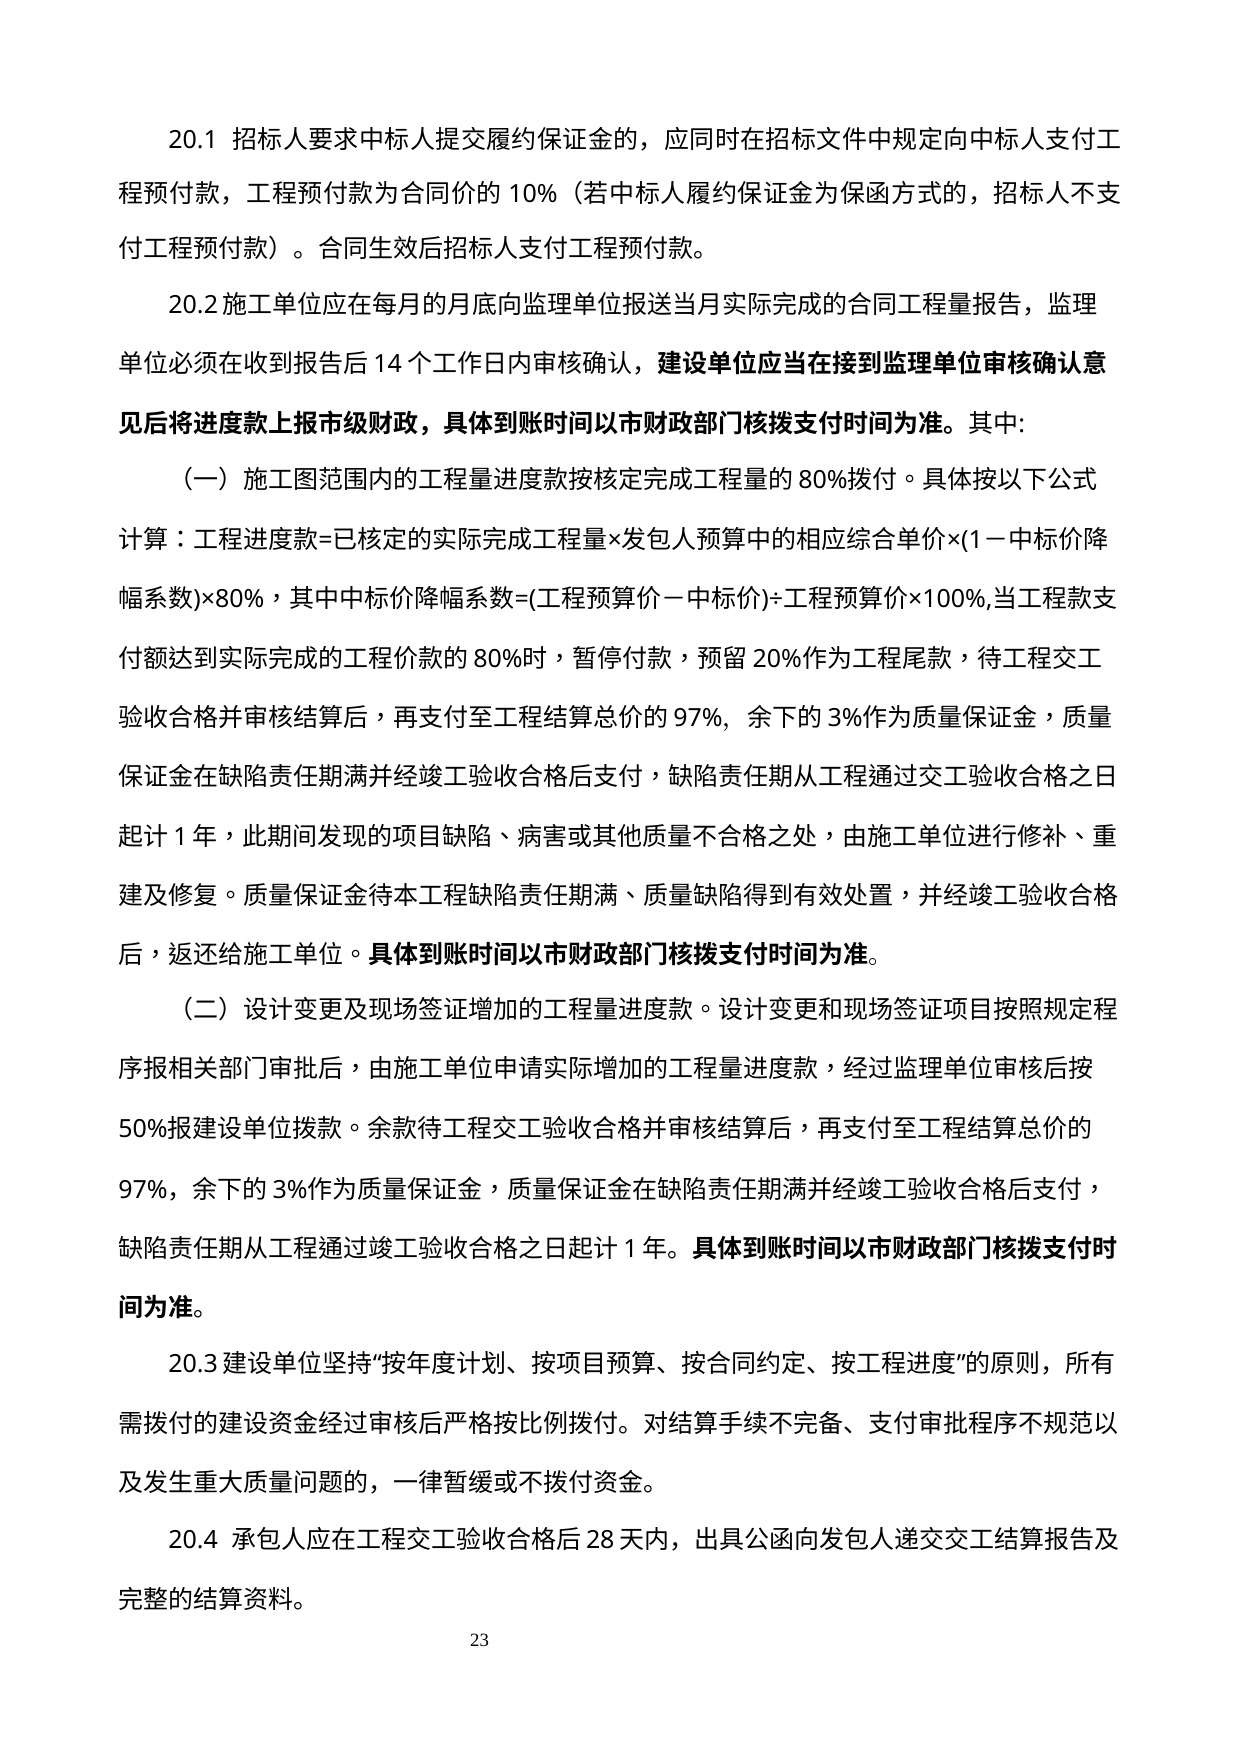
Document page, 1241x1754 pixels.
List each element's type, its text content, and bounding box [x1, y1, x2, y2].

text 20.4 承包人应在工程交工验收合格后28天内，出具公函向发包人递交交工结算报告及完整的结算资料。 [118, 1519, 1122, 1618]
text 20.1 招标人要求中标人提交履约保证金的，应同时在招标文件中规定向中标人支付工程预付款，工程预付款为合同价的10%（若中标人履约保证金为保函方式的，招标人不支付工程预付款）。合同生效后招标人支付工程预付款。 [118, 119, 1122, 264]
text 20.2施工单位应在每月的月底向监理单位报送当月实际完成的合同工程量报告，监理单位必须在收到报告后14个工作日内审核确认，建设单位应当在接到监理单位审核确认意见后将进度款上报市级财政，具体到账时间以市财政部门核拨支付时间为准。其中: [118, 283, 1122, 441]
text （二）设计变更及现场签证增加的工程量进度款。设计变更和现场签证项目按照规定程序报相关部门审批后，由施工单位申请实际增加的工程量进度款，经过监理单位审核后按50%报建设单位拨款。余款待工程交工验收合格并审核结算后，再支付至工程结算总价的97%，余下的3%作为质量保证金，质量保证金在缺陷责任期满并经竣工验收合格后支付，缺陷责任期从工程通过竣工验收合格之日起计1年。具体到账时间以市财政部门核拨支付时间为准。 [118, 989, 1122, 1326]
text 20.3建设单位坚持“按年度计划、按项目预算、按合同约定、按工程进度”的原则，所有需拨付的建设资金经过审核后严格按比例拨付。对结算手续不完备、支付审批程序不规范以及发生重大质量问题的，一律暂缓或不拨付资金。 [118, 1343, 1122, 1502]
text （一）施工图范围内的工程量进度款按核定完成工程量的80%拨付。具体按以下公式计算：工程进度款=已核定的实际完成工程量×发包人预算中的相应综合单价×(1－中标价降幅系数)×80%，其中中标价降幅系数=(工程预算价－中标价)÷工程预算价×100%,当工程款支付额达到实际完成的工程价款的80%时，暂停付款，预留20%作为工程尾款，待工程交工验收合格并审核结算后，再支付至工程结算总价的97%，余下的3%作为质量保证金，质量保证金在缺陷责任期满并经竣工验收合格后支付，缺陷责任期从工程通过交工验收合格之日起计1年，此期间发现的项目缺陷、病害或其他质量不合格之处，由施工单位进行修补、重建及修复。质量保证金待本工程缺陷责任期满、质量缺陷得到有效处置，并经竣工验收合格后，返还给施工单位。具体到账时间以市财政部门核拨支付时间为准。 [118, 459, 1122, 975]
